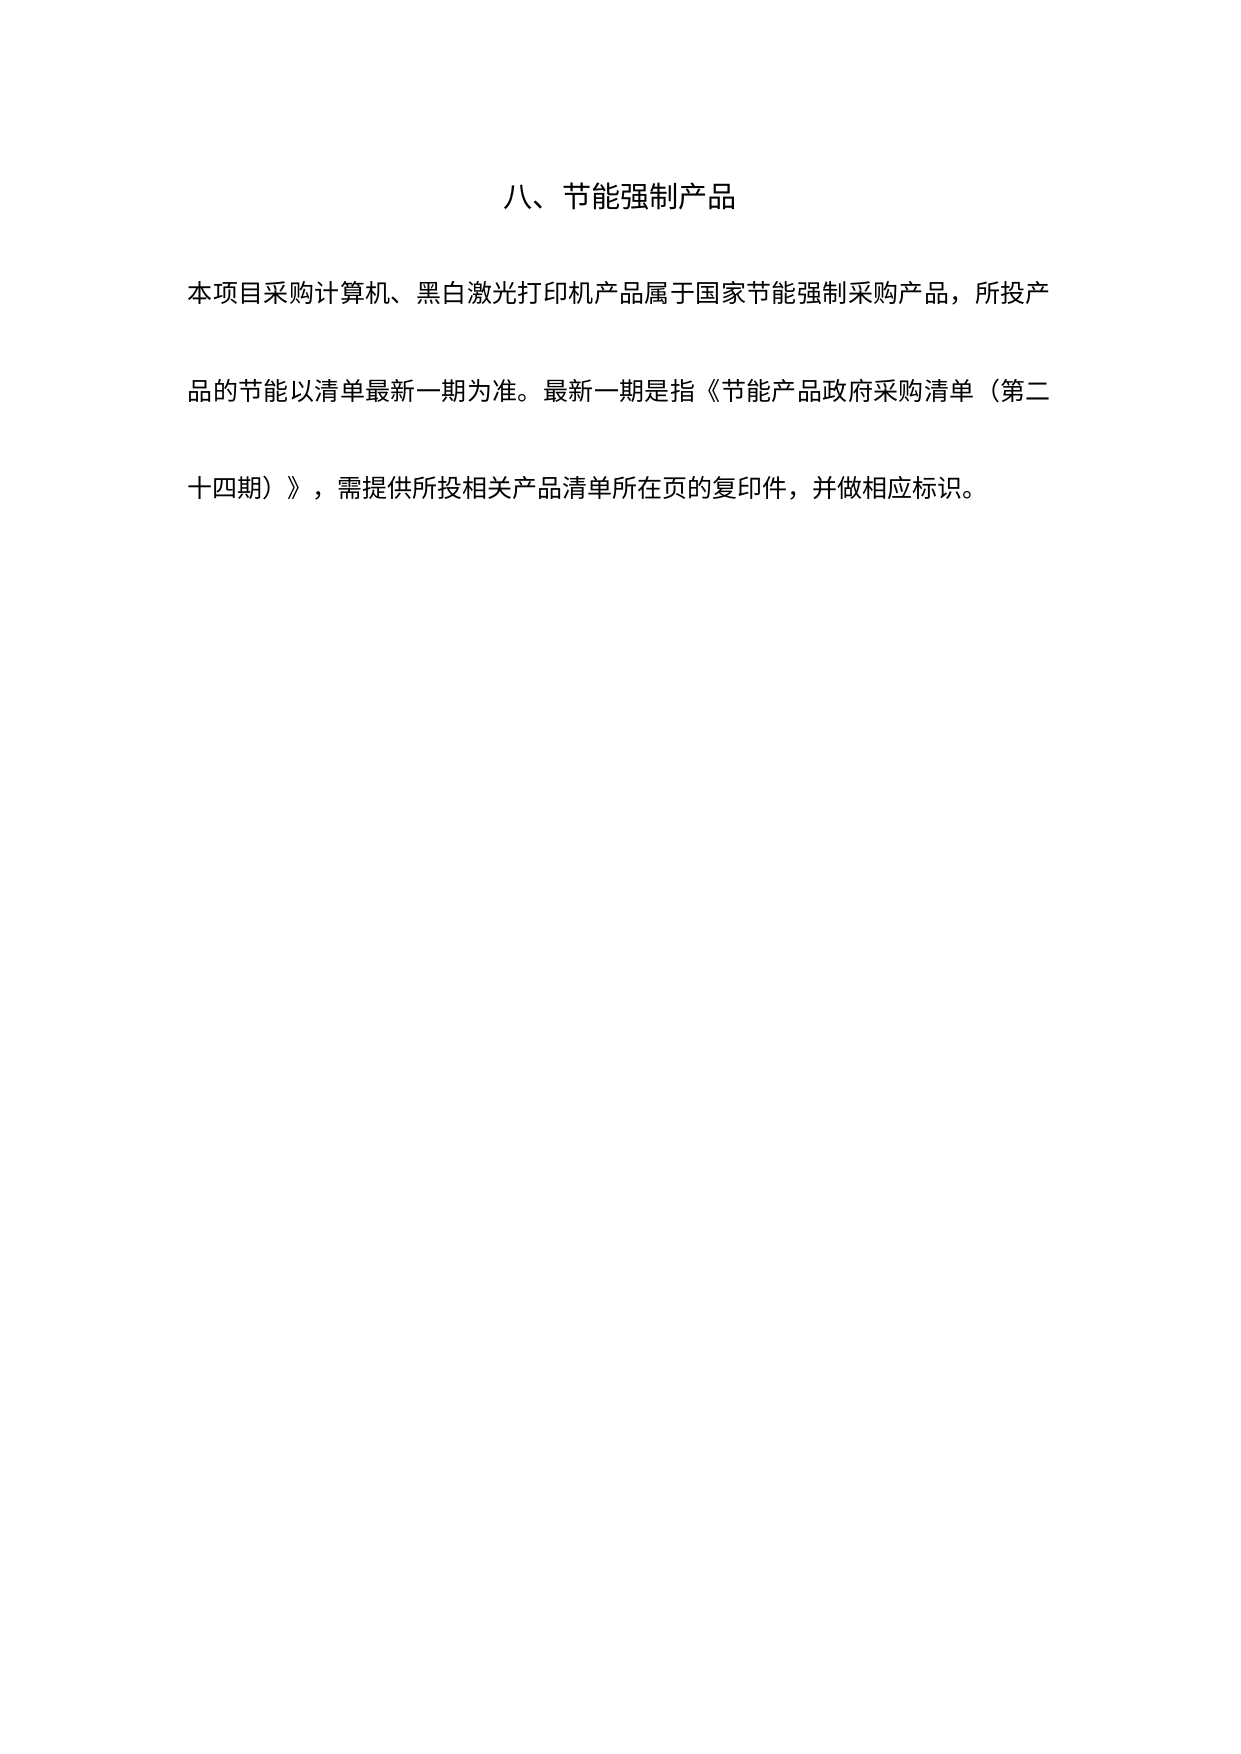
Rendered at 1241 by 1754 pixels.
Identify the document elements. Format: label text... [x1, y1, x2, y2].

text 本项目采购计算机、黑白激光打印机产品属于国家节能强制采购产品，所投产品的节能以清单最新一期为准。最新一期是指《节能产品政府采购清单（第二十四期）》，需提供所投相关产品清单所在页的复印件，并做相应标识。 [187, 259, 1053, 519]
text 八、节能强制产品 [187, 162, 1053, 227]
